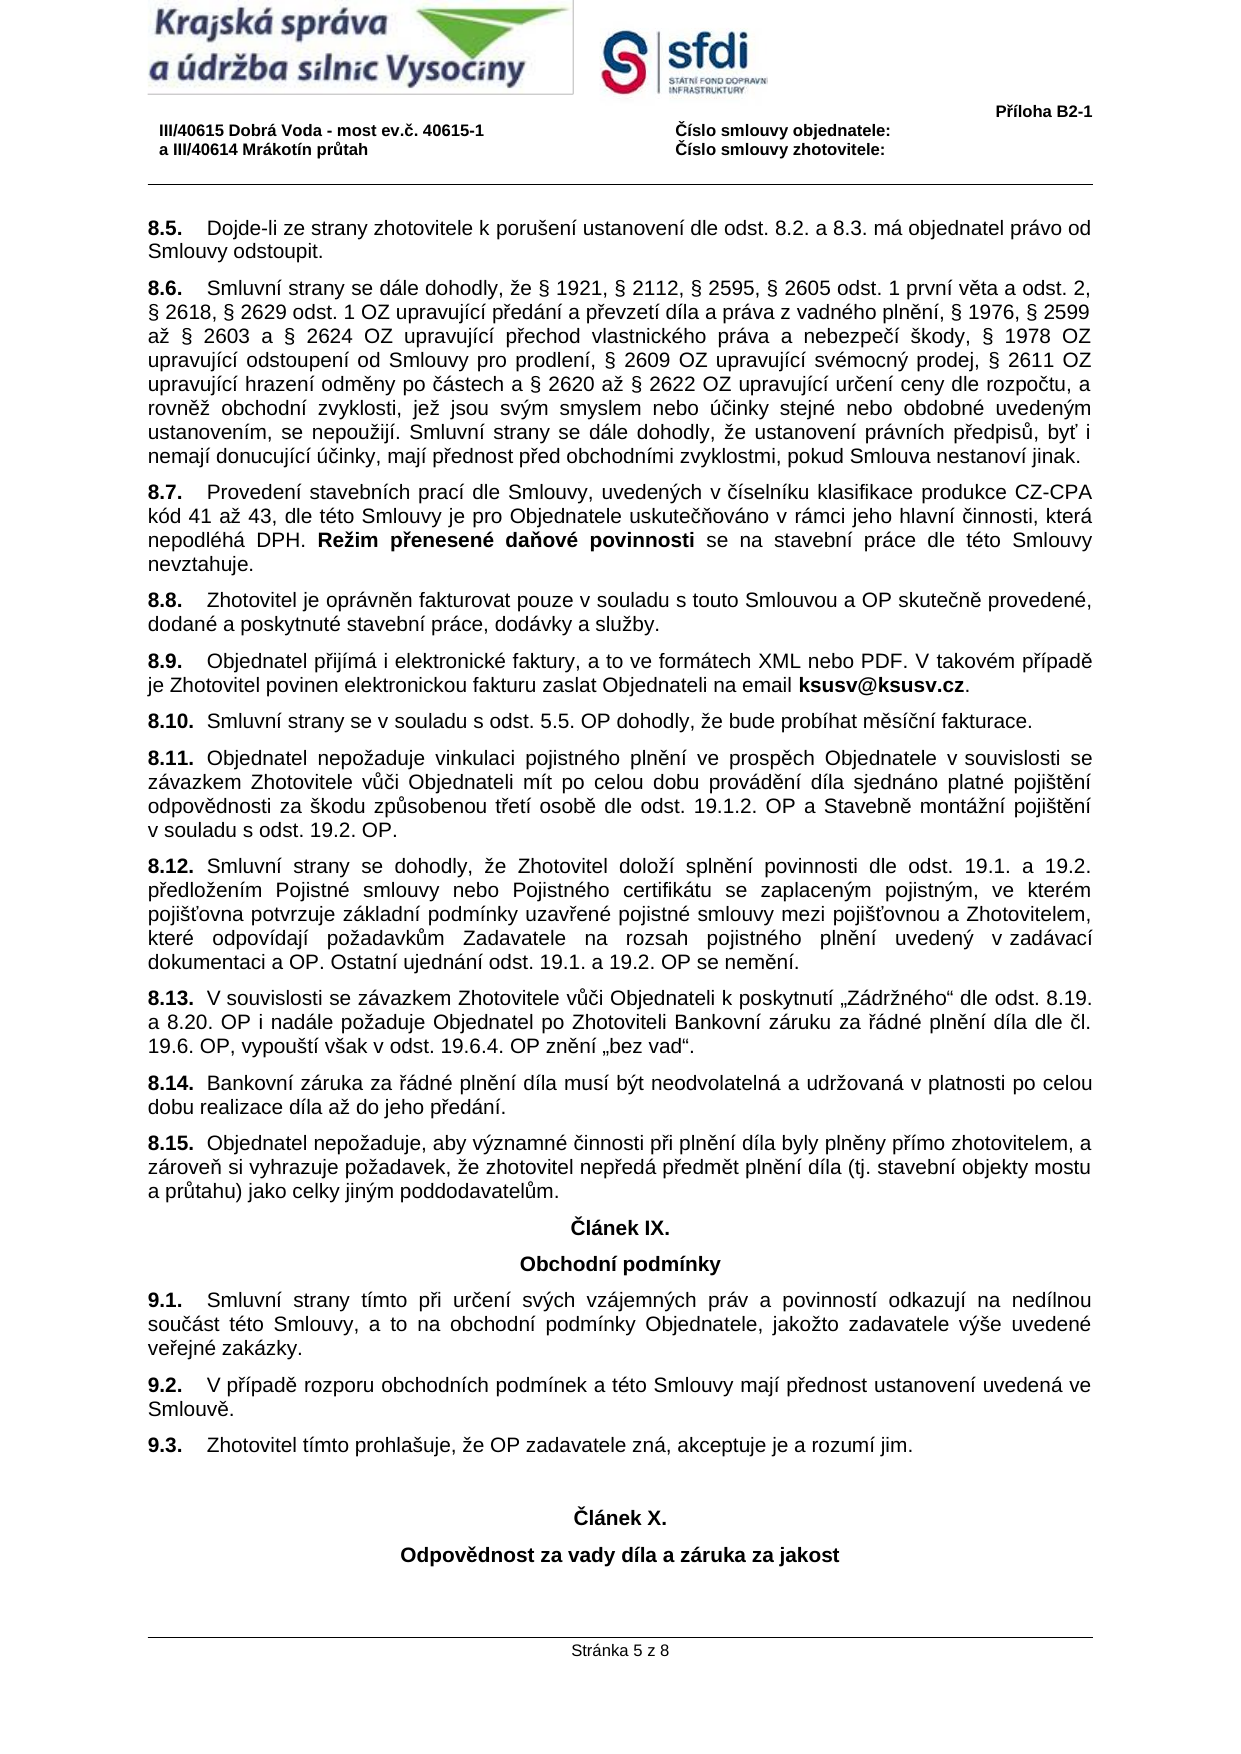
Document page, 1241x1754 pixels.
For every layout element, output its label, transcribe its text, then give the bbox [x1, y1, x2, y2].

list Provedení stavebních prací dle Smlouvy, uvedených v číselníku klasifikace produkce CZ-CPA kód 41 až 43, dle této Smlouvy je pro Objednatele uskutečňováno v rámci jeho hlavní činnosti, která nepodléhá DPH. Režim přenesené daňové povinnosti se na stavební práce dle této Smlouvy nevztahuje. [148, 480, 1093, 576]
list Smluvní strany se v souladu s odst. 5.5. OP dohodly, že bude probíhat měsíční fakturace. [148, 709, 1093, 733]
list Smluvní strany se dohodly, že Zhotovitel doloží splnění povinnosti dle odst. 19.1. a 19.2. předložením Pojistné smlouvy nebo Pojistného certifikátu se zaplaceným pojistným, ve kterém pojišťovna potvrzuje základní podmínky uzavřené pojistné smlouvy mezi pojišťovnou a Zhotovitelem, které odpovídají požadavkům Zadavatele na rozsah pojistného plnění uvedený v zadávací dokumentaci a OP. Ostatní ujednání odst. 19.1. a 19.2. OP se nemění. [148, 854, 1093, 974]
list Smluvní strany tímto při určení svých vzájemných práv a povinností odkazují na nedílnou součást této Smlouvy, a to na obchodní podmínky Objednatele, jakožto zadavatele výše uvedené veřejné zakázky. [148, 1288, 1093, 1360]
list Objednatel nepožaduje, aby významné činnosti při plnění díla byly plněny přímo zhotovitelem, a zároveň si vyhrazuje požadavek, že zhotovitel nepředá předmět plnění díla (tj. stavební objekty mostu a průtahu) jako celky jiným poddodavatelům. [148, 1131, 1093, 1203]
list Dojde-li ze strany zhotovitele k porušení ustanovení dle odst. 8.2. a 8.3. má objednatel právo od Smlouvy odstoupit. [148, 215, 1093, 263]
list Objednatel přijímá i elektronické faktury, a to ve formátech XML nebo PDF. V takovém případě je Zhotovitel povinen elektronickou fakturu zaslat Objednateli na email ksusv@ksusv.cz. [148, 649, 1093, 697]
list Objednatel nepožaduje vinkulaci pojistného plnění ve prospěch Objednatele v souvislosti se závazkem Zhotovitele vůči Objednateli mít po celou dobu provádění díla sjednáno platné pojištění odpovědnosti za škodu způsobenou třetí osobě dle odst. 19.1.2. OP a Stavebně montážní pojištění v souladu s odst. 19.2. OP. [148, 746, 1093, 841]
list Bankovní záruka za řádné plnění díla musí být neodvolatelná a udržovaná v platnosti po celou dobu realizace díla až do jeho předání. [148, 1071, 1093, 1118]
list V souvislosti se závazkem Zhotovitele vůči Objednateli k poskytnutí „Zádržného“ dle odst. 8.19. a 8.20. OP i nadále požaduje Objednatel po Zhotoviteli Bankovní záruku za řádné plnění díla dle čl. 19.6. OP, vypouští však v odst. 19.6.4. OP znění „bez vad“. [148, 986, 1093, 1058]
list V případě rozporu obchodních podmínek a této Smlouvy mají přednost ustanovení uvedená ve Smlouvě. [148, 1373, 1093, 1421]
subtitle Odpovědnost za vady díla a záruka za jakost [148, 1542, 1093, 1566]
text Článek X. [148, 1506, 1093, 1530]
subtitle Obchodní podmínky [148, 1252, 1093, 1276]
subtitle Článek IX. [148, 1215, 1093, 1239]
picture [598, 14, 768, 108]
list Zhotovitel tímto prohlašuje, že OP zadavatele zná, akceptuje je a rozumí jim. [148, 1433, 1093, 1457]
list Zhotovitel je oprávněn fakturovat pouze v souladu s touto Smlouvou a OP skutečně provedené, dodané a poskytnuté stavební práce, dodávky a služby. [148, 588, 1093, 636]
picture [147, 0, 574, 96]
list Smluvní strany se dále dohodly, že § 1921, § 2112, § 2595, § 2605 odst. 1 první věta a odst. 2, § 2618, § 2629 odst. 1 OZ upravující předání a převzetí díla a práva z vadného plnění, § 1976, § 2599 až § 2603 a § 2624 OZ upravující přechod vlastnického práva a nebezpečí škody, § 1978 OZ upravující odstoupení od Smlouvy pro prodlení, § 2609 OZ upravující svémocný prodej, § 2611 OZ upravující hrazení odměny po částech a § 2620 až § 2622 OZ upravující určení ceny dle rozpočtu, a rovněž obchodní zvyklosti, jež jsou svým smyslem nebo účinky stejné nebo obdobné uvedeným ustanovením, se nepoužijí. Smluvní strany se dále dohodly, že ustanovení právních předpisů, byť i nemají donucující účinky, mají přednost před obchodními zvyklostmi, pokud Smlouva nestanoví jinak. [148, 276, 1093, 467]
